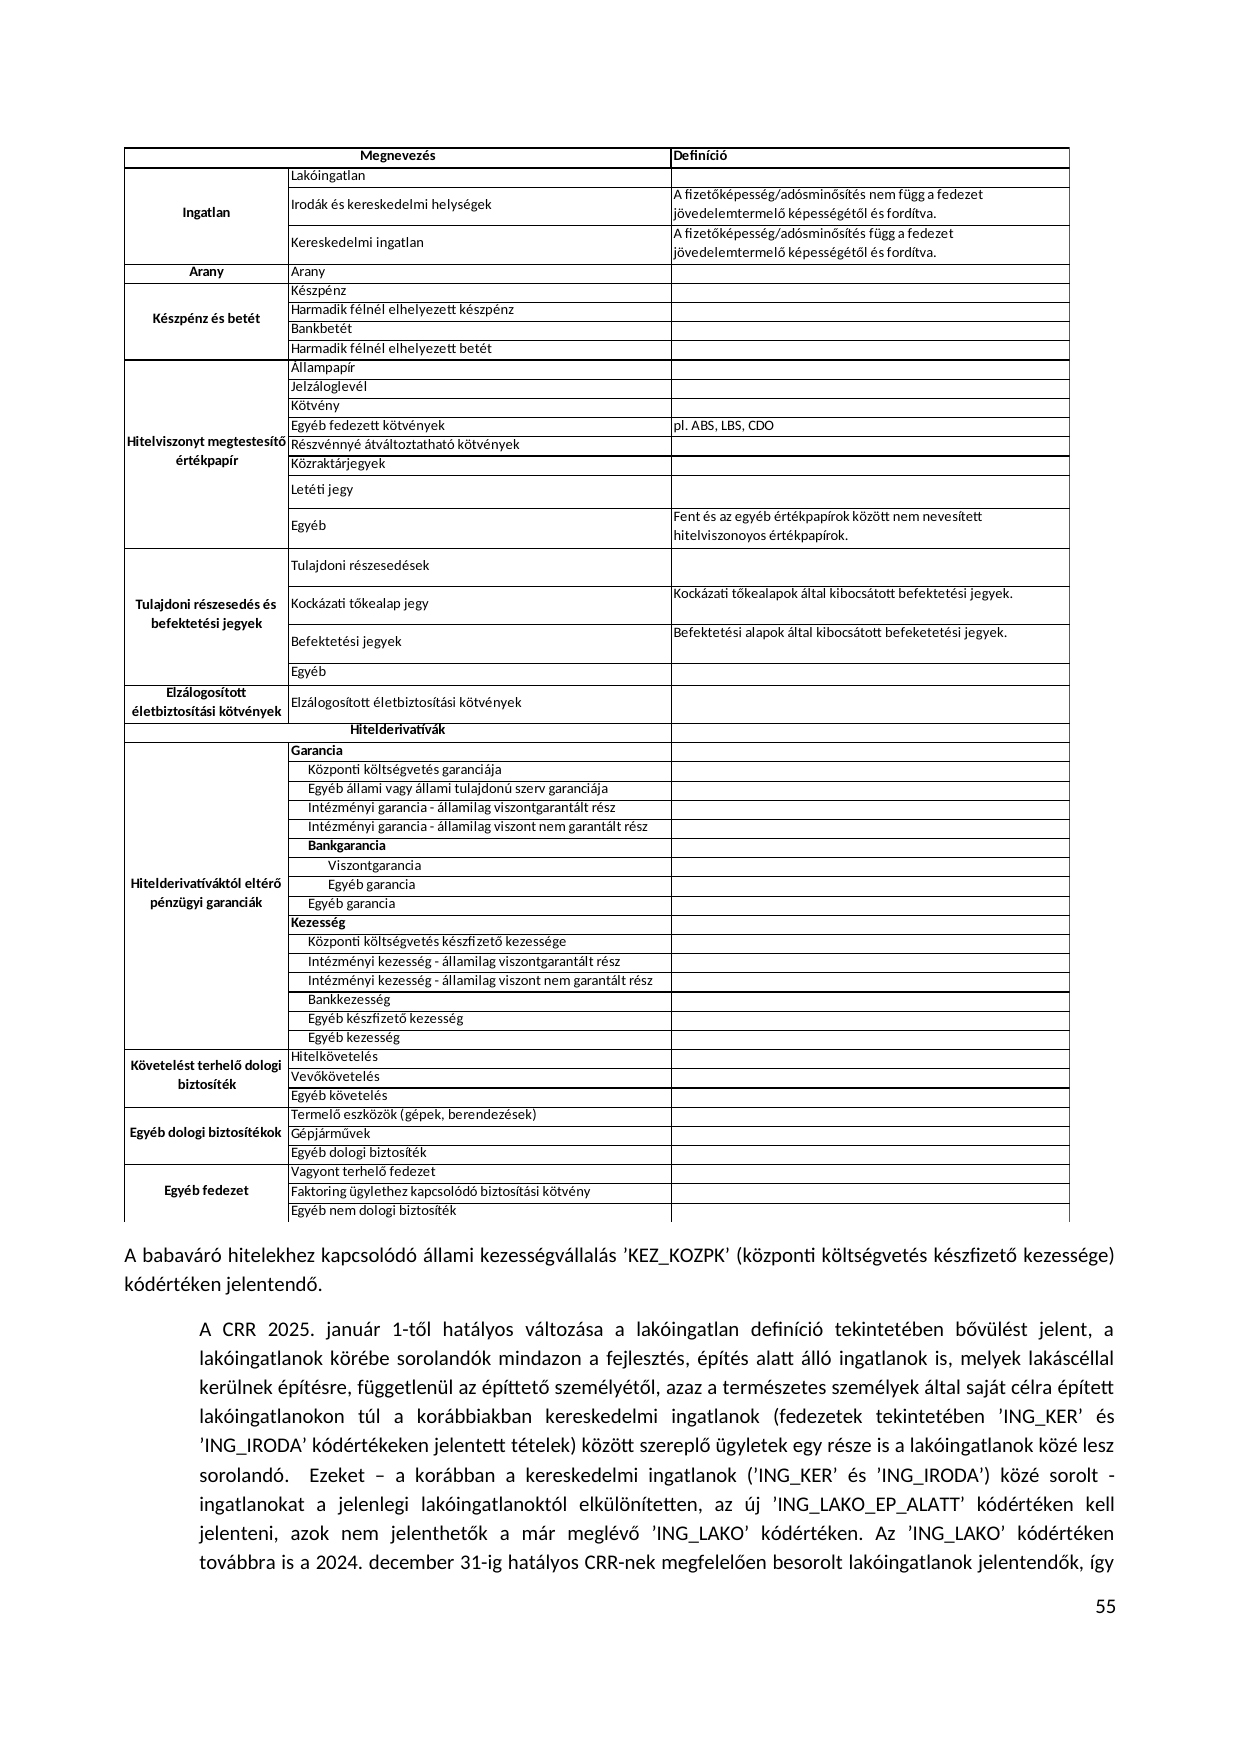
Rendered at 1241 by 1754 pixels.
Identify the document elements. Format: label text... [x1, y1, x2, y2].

text A babaváró hitelekhez kapcsolódó állami kezességvállalás ’KEZ_KOZPK’ (központi költségvetés készfizető kezessége) kódértéken jelentendő. [124, 1242, 1116, 1297]
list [199, 1316, 1116, 1575]
